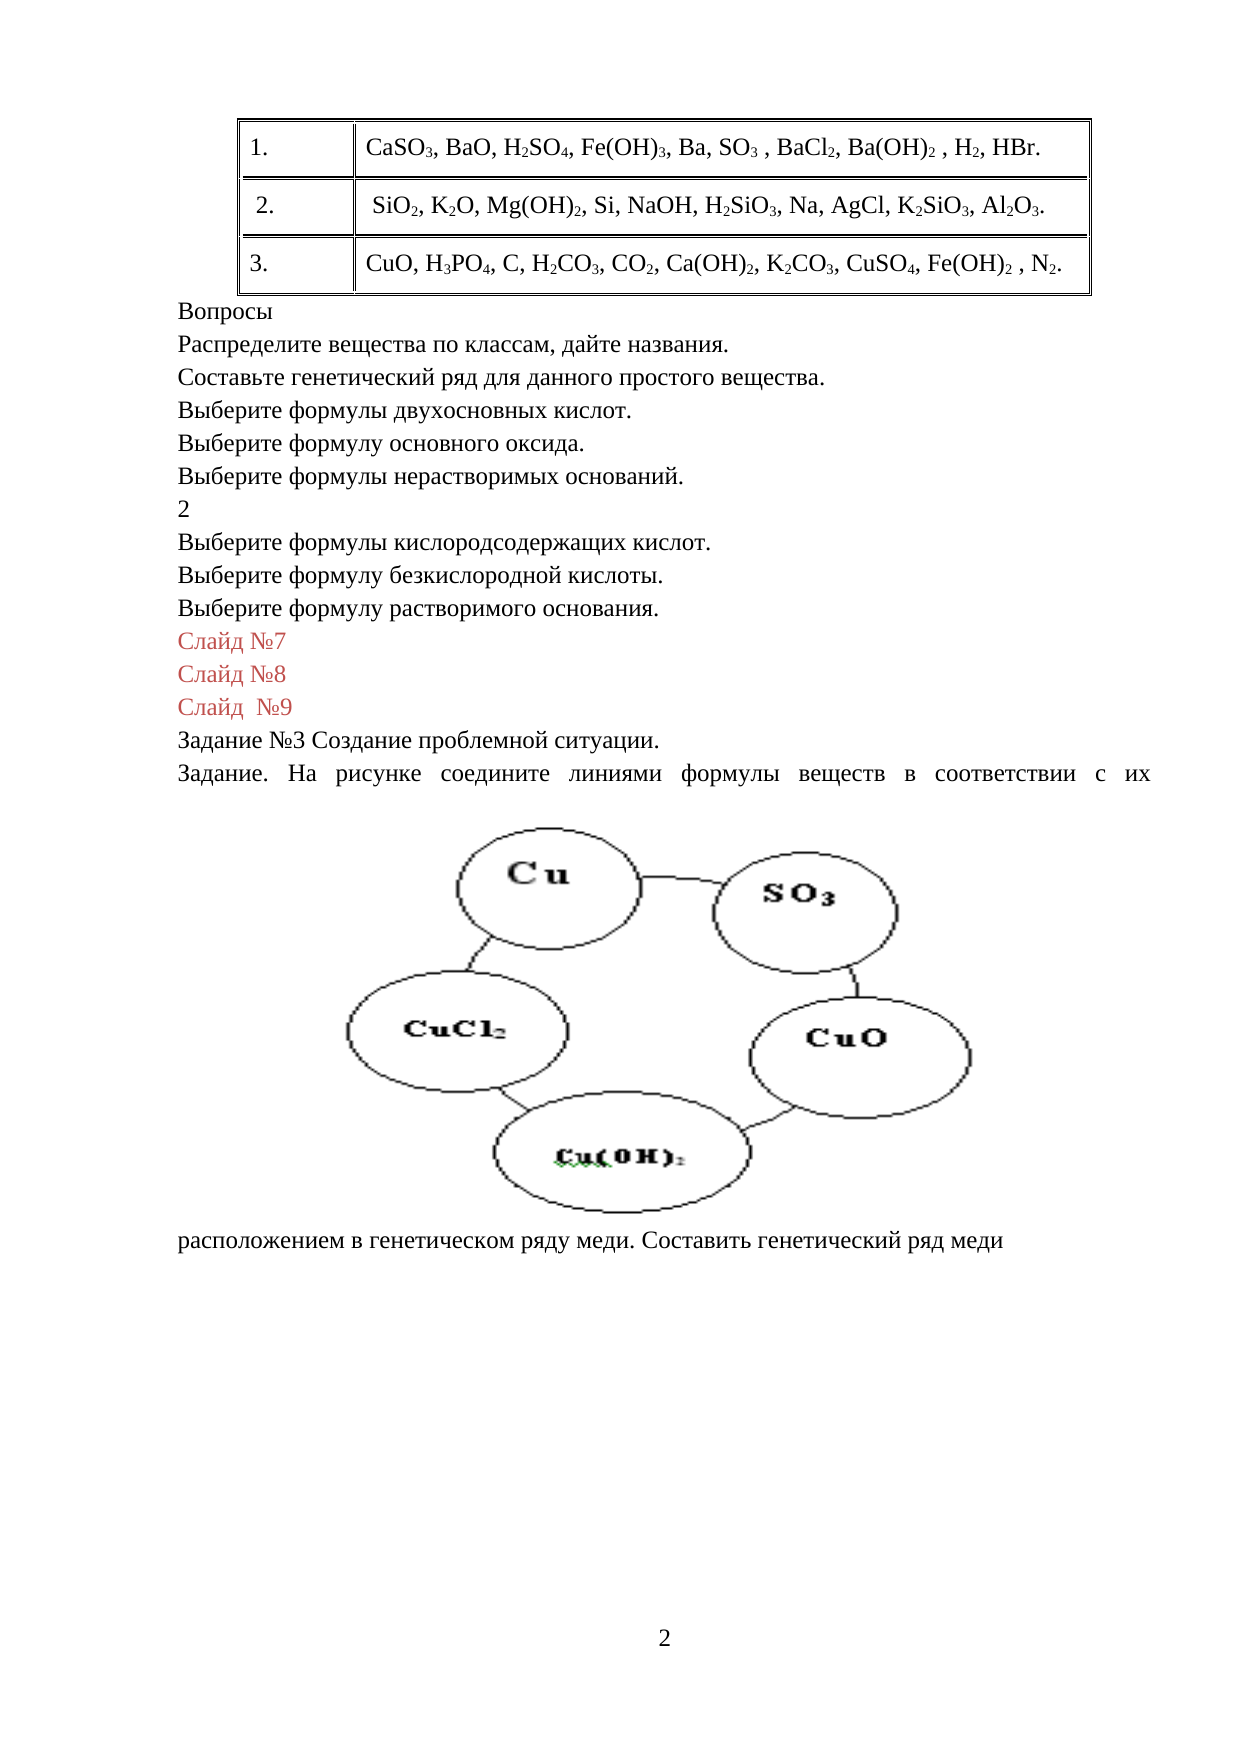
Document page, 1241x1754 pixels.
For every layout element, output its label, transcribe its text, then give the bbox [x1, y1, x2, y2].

text Составьте генетический ряд для данного простого вещества. [177, 362, 1152, 391]
text Выберите формулы нерастворимых оснований. [177, 461, 1152, 489]
text Вопросы [177, 296, 1152, 324]
table_cell 1. [240, 122, 355, 176]
picture [308, 812, 1003, 1226]
table_cell CuO, H3PO4, C, H2CO3, CO2, Ca(OH)2, K2CO3, CuSO4, Fe(OH)2 , N2. [355, 234, 1089, 292]
text 2 [177, 494, 1152, 523]
table_cell 2. [240, 176, 353, 234]
text Выберите формулу безкислородной кислоты. [177, 560, 1152, 589]
text Слайд №7 [177, 626, 1152, 655]
text Выберите формулу основного оксида. [177, 428, 1152, 457]
text Выберите формулу растворимого основания. [177, 593, 1152, 622]
text Задание №3 Создание проблемной ситуации. [177, 725, 1152, 754]
text Распределите вещества по классам, дайте названия. [177, 329, 1152, 357]
text Выберите формулы кислородсодержащих кислот. [177, 527, 1152, 556]
table_cell SiO2, K2O, Mg(OH)2, Si, NaOH, H2SiO3, Na, AgCl, K2SiO3, Al2O3. [356, 176, 1089, 234]
text Выберите формулы двухосновных кислот. [177, 395, 1152, 423]
text Слайд №9 [177, 692, 1152, 721]
text Слайд №8 [177, 659, 1152, 688]
table_cell CaSO3, BaO, H2SO4, Fe(OH)3, Ba, SO3 , BaCl2, Ba(OH)2 , H2, HBr. [355, 122, 1089, 176]
table_cell 3. [240, 234, 355, 292]
